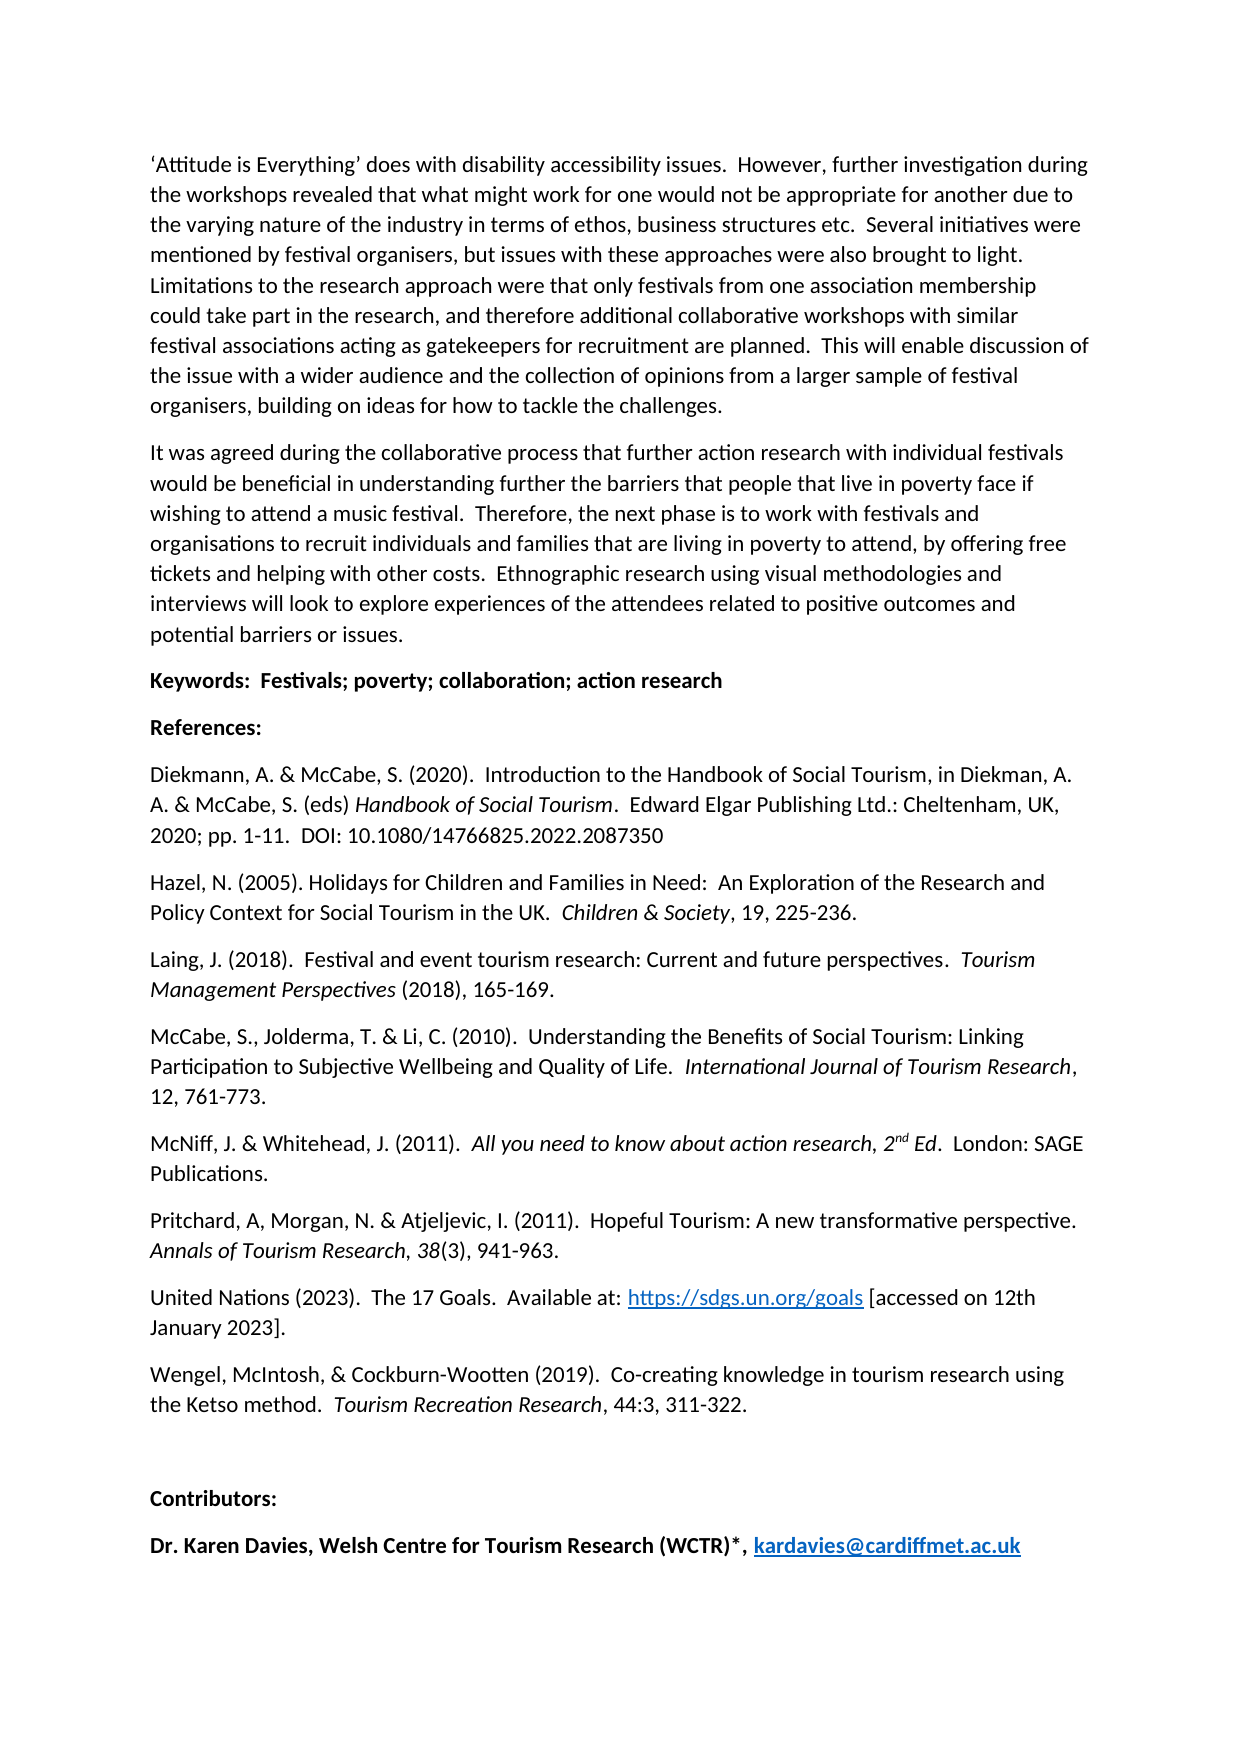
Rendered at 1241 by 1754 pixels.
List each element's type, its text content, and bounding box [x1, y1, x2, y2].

text Dr. Karen Davies, Welsh Centre for Tourism Research (WCTR)*, kardavies@cardiffmet.ac.uk [150, 1531, 1090, 1559]
text It was agreed during the collaborative process that further action research with individual festivals would be beneficial in understanding further the barriers that people that live in poverty face if wishing to attend a music festival. Therefore, the next phase is to work with festivals and organisations to recruit individuals and families that are living in poverty to attend, by offering free tickets and helping with other costs. Ethnographic research using visual methodologies and interviews will look to explore experiences of the attendees related to positive outcomes and potential barriers or issues. [150, 438, 1090, 648]
text Diekmann, A. & McCabe, S. (2020). Introduction to the Handbook of Social Tourism, in Diekman, A. A. & McCabe, S. (eds) Handbook of Social Tourism. Edward Elgar Publishing Ltd.: Cheltenham, UK, 2020; pp. 1-11. DOI: 10.1080/14766825.2022.2087350 [150, 760, 1090, 849]
text McNiff, J. & Whitehead, J. (2011). All you need to know about action research, 2nd Ed. London: SAGE Publications. [150, 1129, 1090, 1187]
text United Nations (2023). The 17 Goals. Available at: https://sdgs.un.org/goals [accessed on 12th January 2023]. [150, 1283, 1090, 1342]
text Pritchard, A, Morgan, N. & Atjeljevic, I. (2011). Hopeful Tourism: A new transformative perspective. Annals of Tourism Research, 38(3), 941-963. [150, 1206, 1090, 1264]
text Hazel, N. (2005). Holidays for Children and Families in Need: An Exploration of the Research and Policy Context for Social Tourism in the UK. Children & Society, 19, 225-236. [150, 868, 1090, 926]
text Wengel, McIntosh, & Cockburn-Wootten (2019). Co-creating knowledge in tourism research using the Ketso method. Tourism Recreation Research, 44:3, 311-322. [150, 1360, 1090, 1419]
text Contributors: [150, 1484, 1090, 1512]
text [150, 150, 1090, 420]
text Keywords: Festivals; poverty; collaboration; action research [150, 667, 1090, 695]
text References: [150, 713, 1090, 742]
text Laing, J. (2018). Festival and event tourism research: Current and future perspectives. Tourism Management Perspectives (2018), 165-169. [150, 945, 1090, 1003]
text McCabe, S., Jolderma, T. & Li, C. (2010). Understanding the Benefits of Social Tourism: Linking Participation to Subjective Wellbeing and Quality of Life. International Journal of Tourism Research, 12, 761-773. [150, 1022, 1090, 1110]
